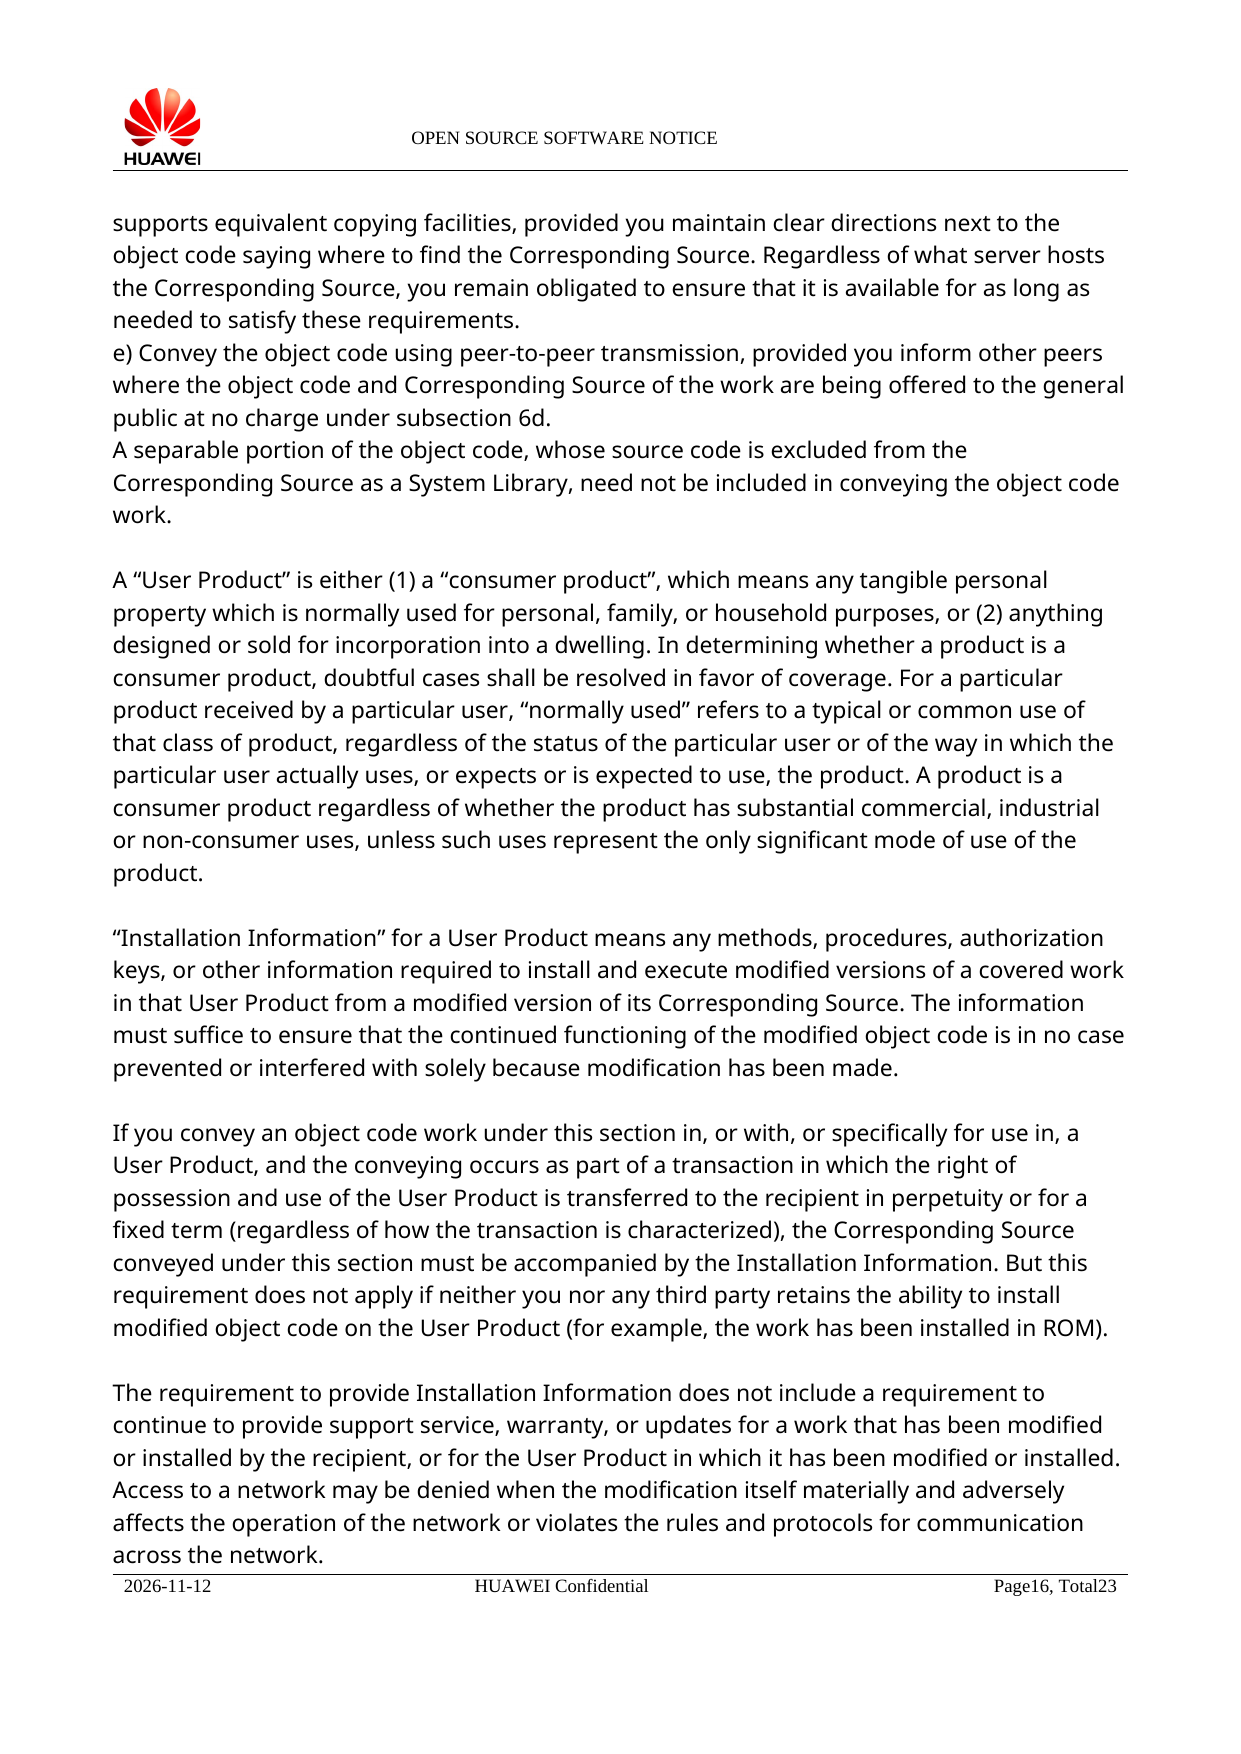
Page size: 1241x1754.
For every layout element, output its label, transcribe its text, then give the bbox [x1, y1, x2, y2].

text “Installation Information” for a User Product means any methods, procedures, authorization keys, or other information required to install and execute modified versions of a covered work in that User Product from a modified version of its Corresponding Source. The information must suffice to ensure that the continued functioning of the modified object code is in no case prevented or interfered with solely because modification has been made. [112, 921, 1128, 1084]
text The requirement to provide Installation Information does not include a requirement to continue to provide support service, warranty, or updates for a work that has been modified or installed by the recipient, or for the User Product in which it has been modified or installed. Access to a network may be denied when the modification itself materially and adversely affects the operation of the network or violates the rules and protocols for communication across the network. [112, 1376, 1128, 1571]
picture [124, 88, 201, 165]
text A separable portion of the object code, whose source code is excluded from the Corresponding Source as a System Library, need not be included in conveying the object code work. [112, 434, 1128, 531]
text e) Convey the object code using peer-to-peer transmission, provided you inform other peers where the object code and Corresponding Source of the work are being offered to the general public at no charge under subsection 6d. [112, 336, 1128, 434]
text If you convey an object code work under this section in, or with, or specifically for use in, a User Product, and the conveying occurs as part of a transaction in which the right of possession and use of the User Product is transferred to the recipient in perpetuity or for a fixed term (regardless of how the transaction is characterized), the Corresponding Source conveyed under this section must be accompanied by the Installation Information. But this requirement does not apply if neither you nor any third party retains the ability to install modified object code on the User Product (for example, the work has been installed in ROM). [112, 1116, 1128, 1344]
text A “User Product” is either (1) a “consumer product”, which means any tangible personal property which is normally used for personal, family, or household purposes, or (2) anything designed or sold for incorporation into a dwelling. In determining whether a product is a consumer product, doubtful cases shall be resolved in favor of coverage. For a particular product received by a particular user, “normally used” refers to a typical or common use of that class of product, regardless of the status of the particular user or of the way in which the particular user actually uses, or expects or is expected to use, the product. A product is a consumer product regardless of whether the product has substantial commercial, industrial or non-consumer uses, unless such uses represent the only significant mode of use of the product. [112, 564, 1128, 889]
